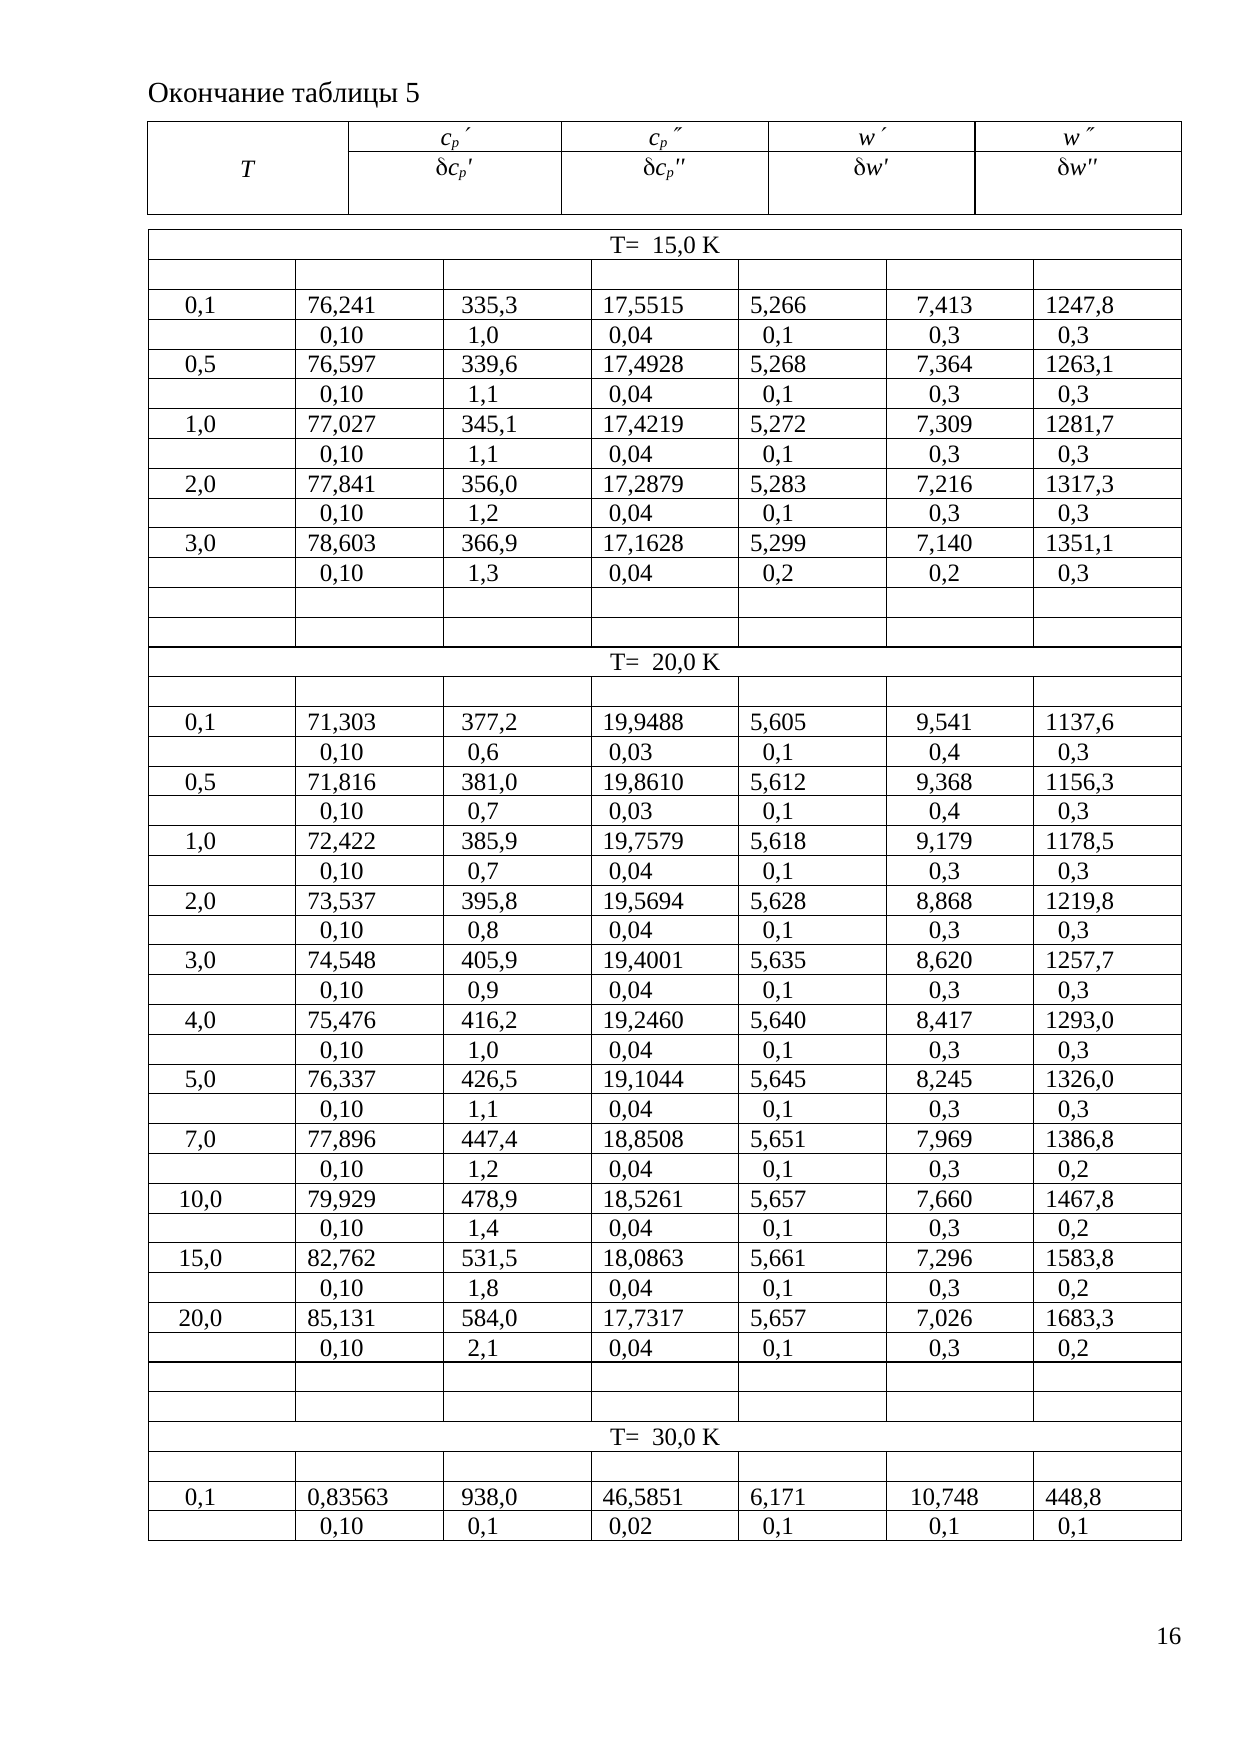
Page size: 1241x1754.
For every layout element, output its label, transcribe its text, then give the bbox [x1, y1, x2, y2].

table_cell 0,04 [592, 558, 738, 587]
table_cell 5,0 [149, 1065, 295, 1093]
table_cell [296, 1392, 443, 1421]
table_cell 0,10 [296, 1333, 443, 1361]
table_cell 0,3 [887, 1273, 1033, 1302]
table_cell 85,131 [296, 1303, 443, 1332]
table_cell [149, 1094, 295, 1123]
table_cell 19,9488 [592, 707, 738, 736]
table_cell [149, 1392, 295, 1421]
table_cell 76,241 [296, 290, 443, 319]
table_cell 0,1 [444, 1511, 591, 1540]
table_cell [739, 1452, 886, 1481]
table_cell 17,4928 [592, 350, 738, 378]
table_cell 0,7 [444, 856, 591, 885]
table_cell 0,6 [444, 737, 591, 766]
table_cell 416,2 [444, 1005, 591, 1034]
table_cell 0,83563 [296, 1482, 443, 1510]
table_cell 0,10 [296, 379, 443, 408]
table_cell [149, 975, 295, 1004]
table_cell 0,1 [887, 1511, 1033, 1540]
table_cell 19,7579 [592, 826, 738, 855]
table_cell 17,4219 [592, 409, 738, 438]
table_cell [887, 677, 1033, 706]
table_cell [149, 737, 295, 766]
table_cell 0,1 [739, 1273, 886, 1302]
table_cell 71,303 [296, 707, 443, 736]
table_cell 1247,8 [1034, 290, 1181, 319]
table_cell 0,1 [739, 856, 886, 885]
table_cell 73,537 [296, 886, 443, 914]
table_cell 20,0 [149, 1303, 295, 1332]
table_cell 0,2 [1034, 1273, 1181, 1302]
table_cell 0,3 [1034, 796, 1181, 825]
table_cell 0,04 [592, 1273, 738, 1302]
table_cell 9,541 [887, 707, 1033, 736]
table_cell 5,618 [739, 826, 886, 855]
table_cell 1,1 [444, 379, 591, 408]
table_cell 0,3 [1034, 737, 1181, 766]
table_cell 18,8508 [592, 1124, 738, 1153]
table_cell 0,4 [887, 737, 1033, 766]
table_cell 71,816 [296, 767, 443, 795]
table_cell 0,3 [1034, 499, 1181, 527]
table_cell 2,0 [149, 886, 295, 914]
table_cell 0,10 [296, 1214, 443, 1242]
table_cell [149, 1214, 295, 1242]
table_cell 1257,7 [1034, 945, 1181, 974]
table_cell [1034, 1363, 1181, 1391]
table_cell 0,1 [739, 320, 886, 348]
table_cell 1,0 [149, 826, 295, 855]
table_cell 1,3 [444, 558, 591, 587]
table_cell 0,3 [887, 320, 1033, 348]
table_cell 1137,6 [1034, 707, 1181, 736]
table_cell [592, 1392, 738, 1421]
table_cell 0,3 [887, 379, 1033, 408]
table_cell 0,04 [592, 1094, 738, 1123]
table_cell 447,4 [444, 1124, 591, 1153]
table_cell [296, 677, 443, 706]
table_cell 1219,8 [1034, 886, 1181, 914]
table_cell 79,929 [296, 1184, 443, 1212]
table_cell 0,2 [1034, 1333, 1181, 1361]
table_cell 0,04 [592, 439, 738, 468]
table_cell 377,2 [444, 707, 591, 736]
table_cell 0,10 [296, 856, 443, 885]
table_cell [739, 588, 886, 617]
table_cell 1,0 [444, 320, 591, 348]
table_cell 0,3 [887, 1035, 1033, 1063]
table_cell 0,04 [592, 1214, 738, 1242]
table_cell 10,748 [887, 1482, 1033, 1510]
table_cell 0,3 [1034, 916, 1181, 944]
table_cell [739, 1363, 886, 1391]
table_cell 0,10 [296, 975, 443, 1004]
table_cell 1467,8 [1034, 1184, 1181, 1212]
table_cell 0,1 [1034, 1511, 1181, 1540]
table_cell 17,5515 [592, 290, 738, 319]
table_cell [149, 1273, 295, 1302]
table_cell 0,3 [887, 856, 1033, 885]
table_cell 7,216 [887, 469, 1033, 497]
table_cell 10,0 [149, 1184, 295, 1212]
table_cell 1326,0 [1034, 1065, 1181, 1093]
table_cell 0,1 [739, 439, 886, 468]
table_cell 938,0 [444, 1482, 591, 1510]
table_cell 0,04 [592, 379, 738, 408]
table_cell 0,10 [296, 1094, 443, 1123]
table_cell 3,0 [149, 528, 295, 557]
table_cell [149, 856, 295, 885]
table_cell 0,1 [739, 1214, 886, 1242]
table_cell 19,5694 [592, 886, 738, 914]
table_cell 0,1 [739, 1333, 886, 1361]
table_cell 17,2879 [592, 469, 738, 497]
table_cell 0,1 [739, 379, 886, 408]
table_cell [887, 1363, 1033, 1391]
table_cell 8,620 [887, 945, 1033, 974]
table_cell 5,640 [739, 1005, 886, 1034]
table_cell 8,868 [887, 886, 1033, 914]
table_cell 8,245 [887, 1065, 1033, 1093]
table_cell 0,10 [296, 1154, 443, 1183]
table_cell [296, 1363, 443, 1391]
table_cell 18,5261 [592, 1184, 738, 1212]
table_cell 0,02 [592, 1511, 738, 1540]
table_cell [149, 1363, 295, 1391]
table_cell 0,03 [592, 737, 738, 766]
table_cell [149, 677, 295, 706]
table_cell 0,2 [887, 558, 1033, 587]
table_cell 0,10 [296, 737, 443, 766]
table_cell [296, 618, 443, 646]
table_cell [149, 260, 295, 289]
table_cell [887, 1452, 1033, 1481]
table_cell 7,413 [887, 290, 1033, 319]
table_cell 0,10 [296, 796, 443, 825]
table_cell [444, 1392, 591, 1421]
table_cell 3,0 [149, 945, 295, 974]
table_cell 7,364 [887, 350, 1033, 378]
table_cell 18,0863 [592, 1243, 738, 1272]
table_cell 5,635 [739, 945, 886, 974]
table_cell 0,04 [592, 856, 738, 885]
table_cell [149, 320, 295, 348]
table_cell 19,1044 [592, 1065, 738, 1093]
table_cell [149, 439, 295, 468]
table_cell 0,8 [444, 916, 591, 944]
table_cell [1034, 260, 1181, 289]
table_cell [296, 588, 443, 617]
table_cell 0,1 [739, 1511, 886, 1540]
table_cell [296, 1452, 443, 1481]
table_cell [739, 618, 886, 646]
table_cell 0,10 [296, 1035, 443, 1063]
table_cell 5,657 [739, 1184, 886, 1212]
table_cell 19,4001 [592, 945, 738, 974]
table_cell [149, 796, 295, 825]
table_cell 0,3 [1034, 439, 1181, 468]
table_cell 0,1 [149, 290, 295, 319]
table_cell 448,8 [1034, 1482, 1181, 1510]
table_cell 0,3 [887, 439, 1033, 468]
table_cell 0,10 [296, 320, 443, 348]
table_cell 46,5851 [592, 1482, 738, 1510]
table_cell 0,7 [444, 796, 591, 825]
table_cell 7,026 [887, 1303, 1033, 1332]
table_cell 0,1 [739, 796, 886, 825]
table_cell 381,0 [444, 767, 591, 795]
table_cell 72,422 [296, 826, 443, 855]
table_cell 77,027 [296, 409, 443, 438]
table_cell 345,1 [444, 409, 591, 438]
table_cell 0,1 [739, 737, 886, 766]
table_cell 0,3 [1034, 1094, 1181, 1123]
table_cell 0,3 [1034, 558, 1181, 587]
table_cell 1,4 [444, 1214, 591, 1242]
table_cell [149, 558, 295, 587]
table_cell [1034, 618, 1181, 646]
table_cell [444, 260, 591, 289]
table_cell [149, 1333, 295, 1361]
table_cell 1,1 [444, 1094, 591, 1123]
table_cell 0,1 [739, 1035, 886, 1063]
table_cell 5,657 [739, 1303, 886, 1332]
table_cell 0,3 [887, 916, 1033, 944]
table_cell 385,9 [444, 826, 591, 855]
table_cell 0,10 [296, 1273, 443, 1302]
table_cell 5,268 [739, 350, 886, 378]
table_cell 1,1 [444, 439, 591, 468]
table_cell [444, 1363, 591, 1391]
table_cell 0,3 [887, 1094, 1033, 1123]
table_cell [739, 677, 886, 706]
table_cell [1034, 677, 1181, 706]
table_cell [149, 916, 295, 944]
table_cell [444, 618, 591, 646]
table_cell 0,5 [149, 350, 295, 378]
table_cell 1,0 [149, 409, 295, 438]
table_cell 6,171 [739, 1482, 886, 1510]
table_cell 0,04 [592, 499, 738, 527]
table_cell [592, 1452, 738, 1481]
table_cell 0,3 [887, 1154, 1033, 1183]
table_cell 1,8 [444, 1273, 591, 1302]
table_cell 0,04 [592, 320, 738, 348]
table_cell [444, 677, 591, 706]
table_cell 0,9 [444, 975, 591, 1004]
table_cell [887, 588, 1033, 617]
table_cell 1,2 [444, 1154, 591, 1183]
table_cell 0,04 [592, 975, 738, 1004]
table_cell 0,10 [296, 499, 443, 527]
table_cell 1351,1 [1034, 528, 1181, 557]
table_cell 5,605 [739, 707, 886, 736]
table_cell [149, 379, 295, 408]
table_cell 0,2 [739, 558, 886, 587]
table_cell 584,0 [444, 1303, 591, 1332]
table_cell [149, 499, 295, 527]
table_cell 1263,1 [1034, 350, 1181, 378]
table_cell [592, 1363, 738, 1391]
table_cell 0,03 [592, 796, 738, 825]
table_cell 0,1 [739, 975, 886, 1004]
table_cell 4,0 [149, 1005, 295, 1034]
table_cell 0,1 [149, 707, 295, 736]
table_cell [149, 588, 295, 617]
table_cell 0,3 [1034, 379, 1181, 408]
table_cell 5,651 [739, 1124, 886, 1153]
table_cell [887, 260, 1033, 289]
table_cell [149, 1154, 295, 1183]
table_header T= 15,0 K [149, 230, 1181, 259]
table_cell 7,660 [887, 1184, 1033, 1212]
table_cell 7,140 [887, 528, 1033, 557]
table_cell [887, 618, 1033, 646]
table_cell 17,1628 [592, 528, 738, 557]
table_cell 0,10 [296, 439, 443, 468]
table_cell 0,3 [1034, 975, 1181, 1004]
table_cell [739, 260, 886, 289]
table_cell 82,762 [296, 1243, 443, 1272]
table_cell [739, 1392, 886, 1421]
table_cell 0,1 [739, 1154, 886, 1183]
table_cell 531,5 [444, 1243, 591, 1272]
table_cell [149, 618, 295, 646]
table_cell 0,5 [149, 767, 295, 795]
table_cell T= 30,0 K [149, 1422, 1181, 1451]
table_cell 77,896 [296, 1124, 443, 1153]
table_cell 5,645 [739, 1065, 886, 1093]
table_cell 395,8 [444, 886, 591, 914]
table_cell 405,9 [444, 945, 591, 974]
table_cell 0,04 [592, 916, 738, 944]
table_cell 5,299 [739, 528, 886, 557]
table_cell 0,2 [1034, 1214, 1181, 1242]
table_cell [1034, 1392, 1181, 1421]
table_cell 366,9 [444, 528, 591, 557]
table_cell 7,296 [887, 1243, 1033, 1272]
table_cell 1386,8 [1034, 1124, 1181, 1153]
table_cell [149, 1452, 295, 1481]
table_cell [444, 1452, 591, 1481]
table_cell 1,0 [444, 1035, 591, 1063]
table_cell 5,272 [739, 409, 886, 438]
table_cell 0,1 [739, 916, 886, 944]
table_cell 0,3 [887, 1214, 1033, 1242]
table_cell 5,628 [739, 886, 886, 914]
table_cell 335,3 [444, 290, 591, 319]
table_cell [592, 260, 738, 289]
table_cell 5,283 [739, 469, 886, 497]
table_cell 356,0 [444, 469, 591, 497]
table_cell [1034, 1452, 1181, 1481]
table_cell 19,8610 [592, 767, 738, 795]
table_cell 5,612 [739, 767, 886, 795]
table_cell 0,1 [739, 1094, 886, 1123]
table_cell [1034, 588, 1181, 617]
table_cell [296, 260, 443, 289]
table_cell 0,10 [296, 916, 443, 944]
table_cell 478,9 [444, 1184, 591, 1212]
table_cell 78,603 [296, 528, 443, 557]
table_cell 74,548 [296, 945, 443, 974]
table_cell 426,5 [444, 1065, 591, 1093]
table_cell 75,476 [296, 1005, 443, 1034]
table_cell T= 20,0 K [149, 648, 1181, 676]
table_cell 0,3 [887, 975, 1033, 1004]
table_cell 7,969 [887, 1124, 1033, 1153]
table_cell 0,3 [1034, 320, 1181, 348]
table_cell 19,2460 [592, 1005, 738, 1034]
table_cell 5,661 [739, 1243, 886, 1272]
table_cell 1,2 [444, 499, 591, 527]
table_cell [149, 1511, 295, 1540]
table_cell [592, 618, 738, 646]
table_cell [149, 1035, 295, 1063]
table_cell [592, 677, 738, 706]
table_cell 7,0 [149, 1124, 295, 1153]
table_cell 0,10 [296, 1511, 443, 1540]
table_cell 0,2 [1034, 1154, 1181, 1183]
table_cell 15,0 [149, 1243, 295, 1272]
table_cell 1281,7 [1034, 409, 1181, 438]
table_cell 1293,0 [1034, 1005, 1181, 1034]
table_cell 1317,3 [1034, 469, 1181, 497]
table_cell 2,1 [444, 1333, 591, 1361]
table_cell 76,337 [296, 1065, 443, 1093]
table_cell 1683,3 [1034, 1303, 1181, 1332]
table_cell 8,417 [887, 1005, 1033, 1034]
table_cell 0,04 [592, 1035, 738, 1063]
table_cell 0,3 [887, 499, 1033, 527]
table_cell 5,266 [739, 290, 886, 319]
table_cell 17,7317 [592, 1303, 738, 1332]
table_cell 1156,3 [1034, 767, 1181, 795]
table_cell [887, 1392, 1033, 1421]
table_cell [444, 588, 591, 617]
table_cell 0,1 [739, 499, 886, 527]
table_cell 2,0 [149, 469, 295, 497]
table_cell 0,4 [887, 796, 1033, 825]
table_cell 0,04 [592, 1333, 738, 1361]
table_cell 7,309 [887, 409, 1033, 438]
table_cell 1583,8 [1034, 1243, 1181, 1272]
table_cell 77,841 [296, 469, 443, 497]
table_cell 0,3 [887, 1333, 1033, 1361]
table_cell 0,1 [149, 1482, 295, 1510]
table_cell 0,04 [592, 1154, 738, 1183]
table_cell 9,368 [887, 767, 1033, 795]
table_cell 9,179 [887, 826, 1033, 855]
table_cell 0,3 [1034, 1035, 1181, 1063]
table_cell 0,10 [296, 558, 443, 587]
table_cell 339,6 [444, 350, 591, 378]
table_cell [592, 588, 738, 617]
table_cell 76,597 [296, 350, 443, 378]
table_cell 1178,5 [1034, 826, 1181, 855]
table_cell 0,3 [1034, 856, 1181, 885]
